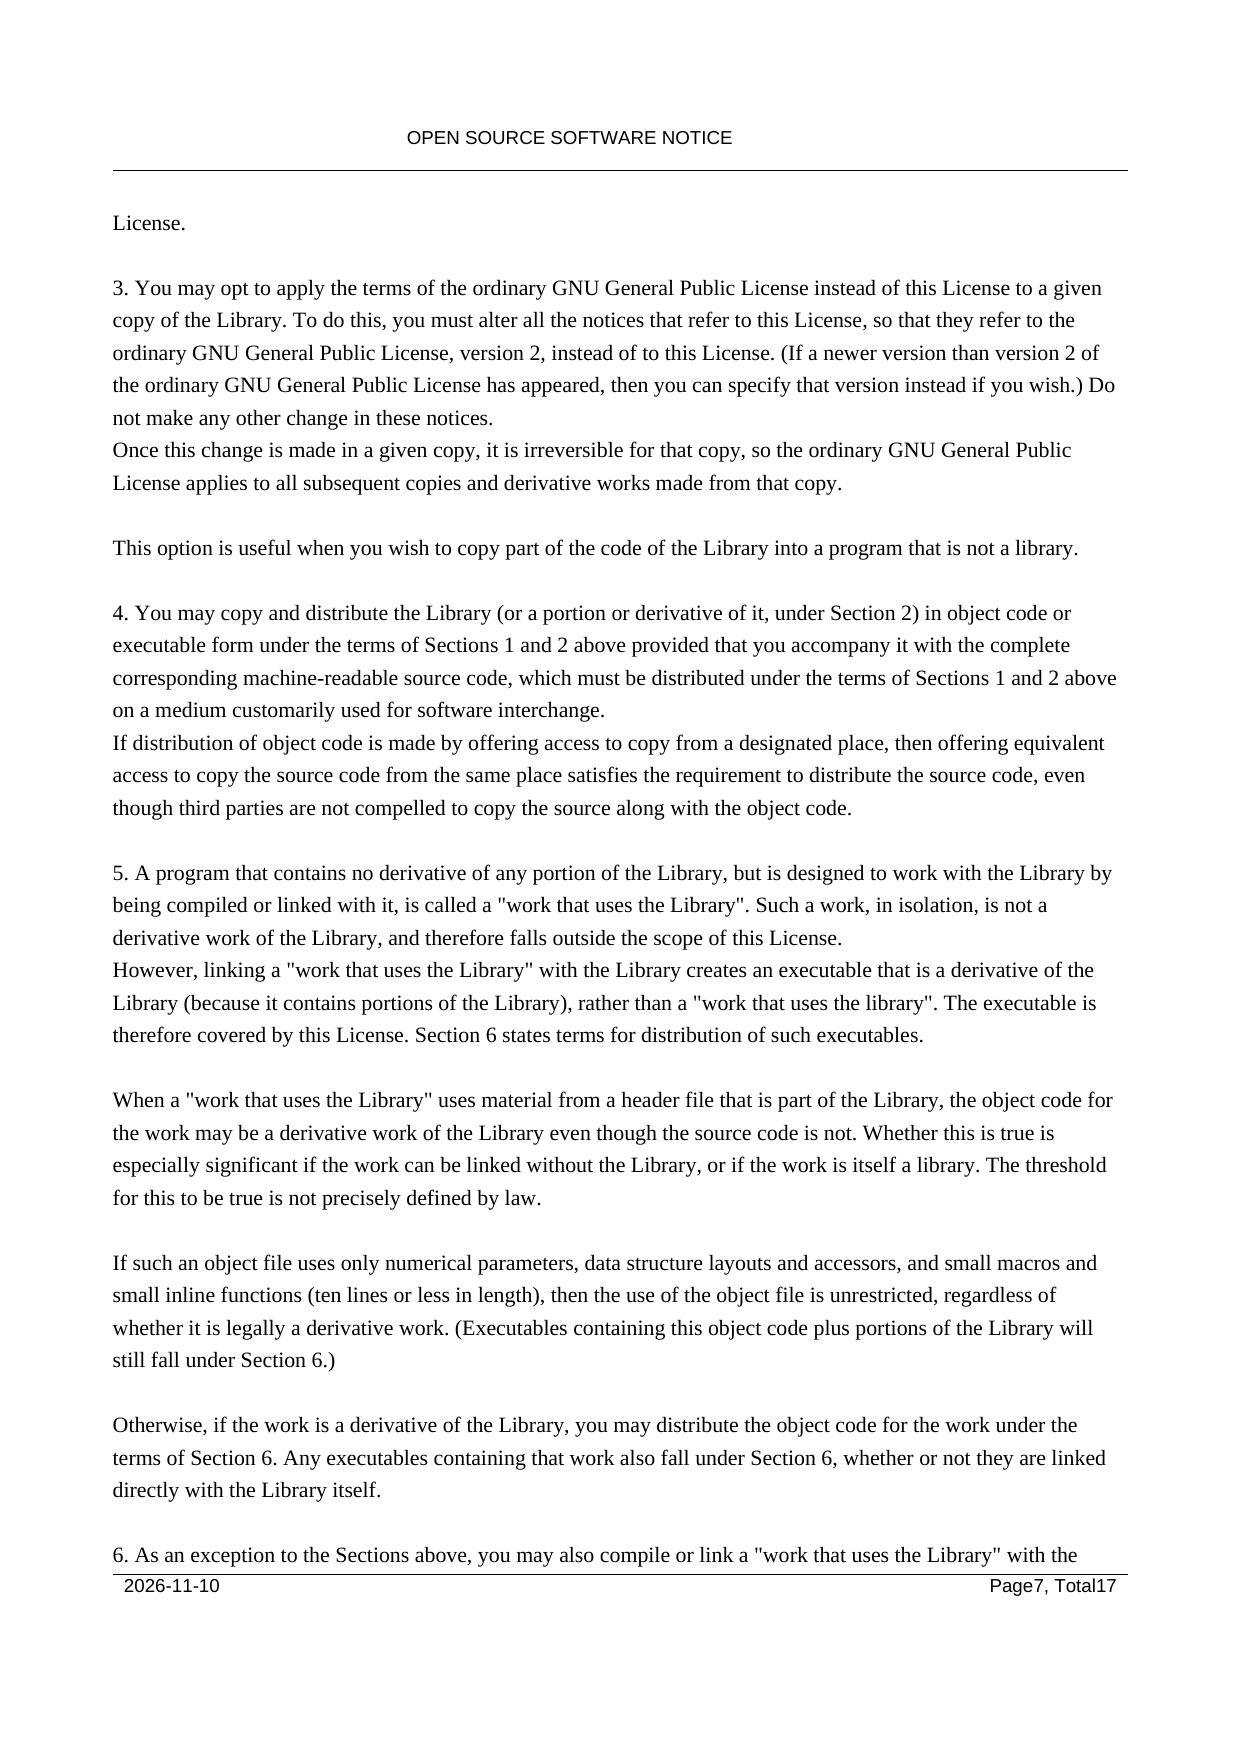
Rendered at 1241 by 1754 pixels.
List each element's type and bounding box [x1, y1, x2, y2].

text [112, 206, 1128, 1571]
